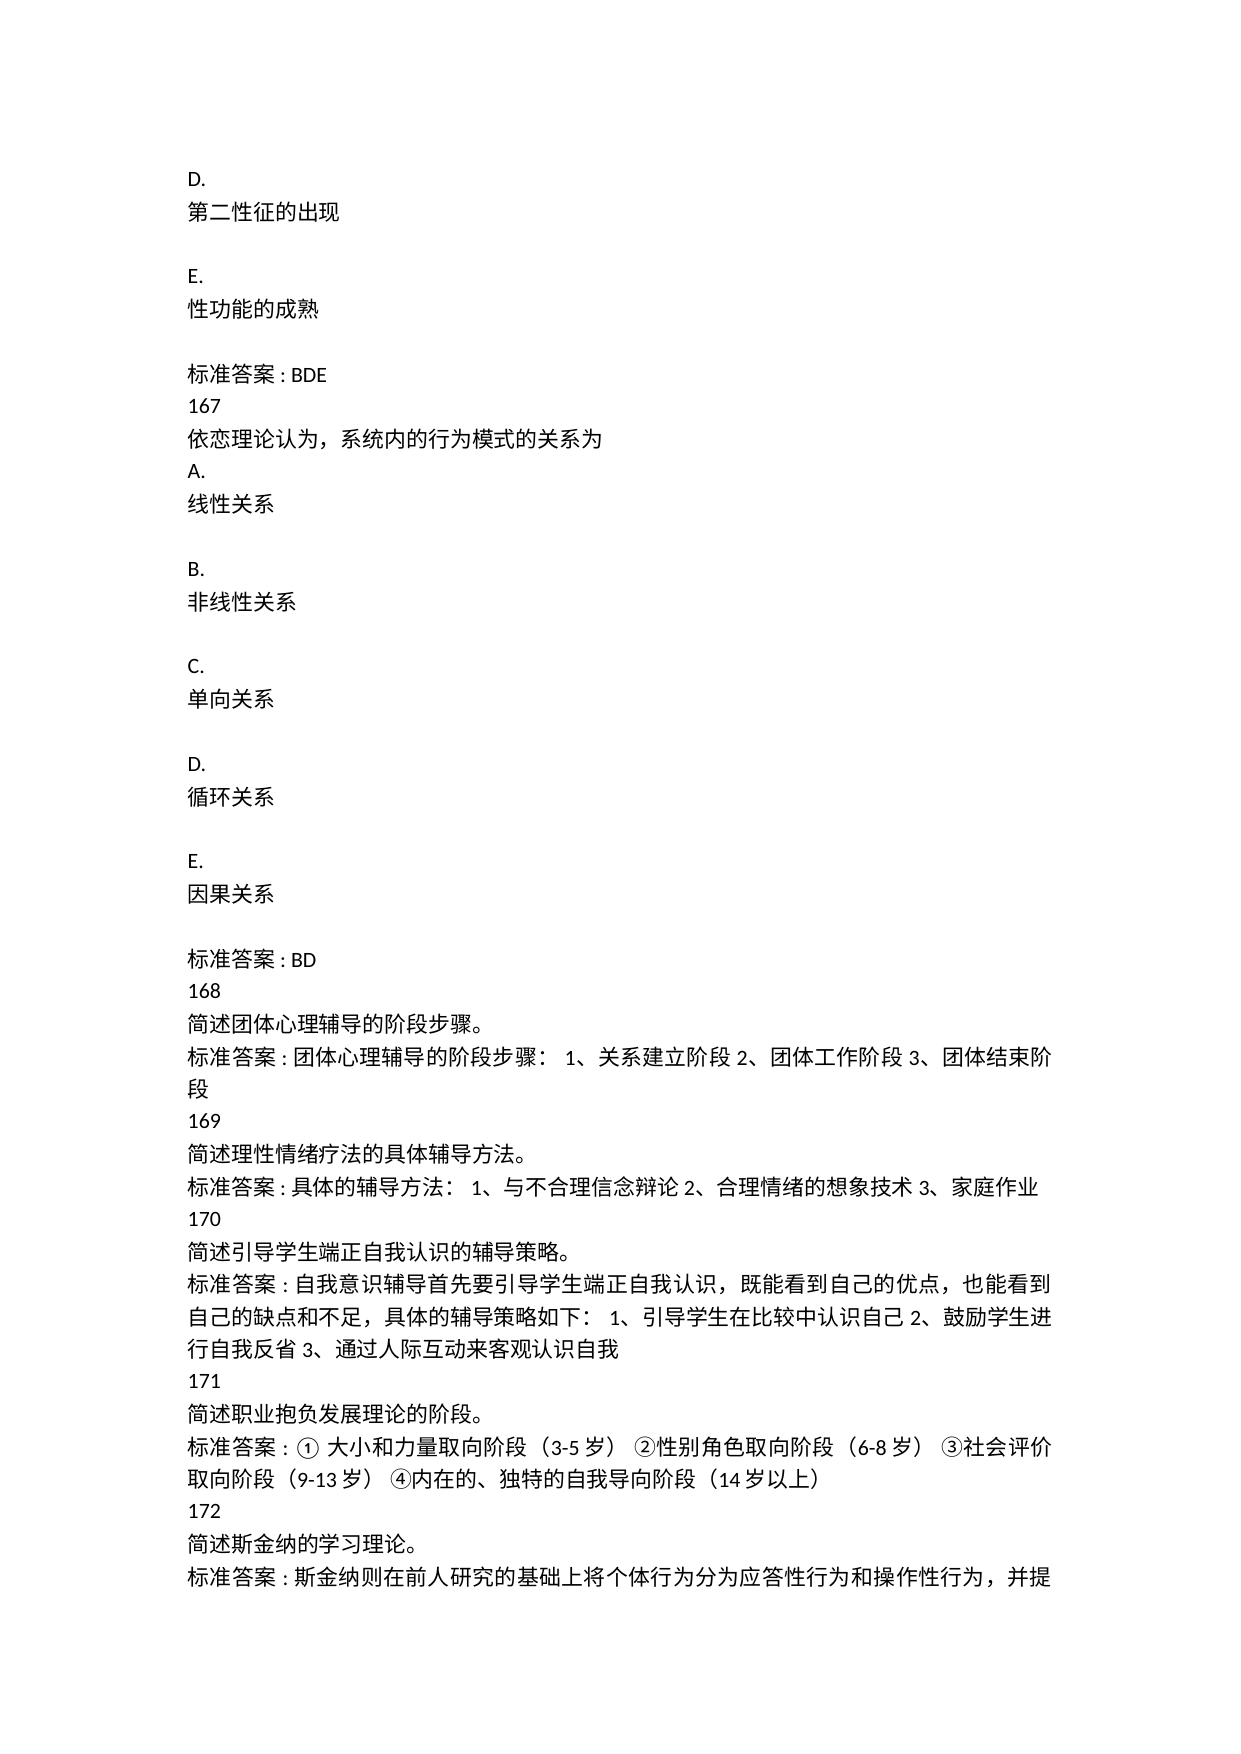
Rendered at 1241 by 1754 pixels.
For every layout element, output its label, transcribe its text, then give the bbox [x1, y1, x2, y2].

text 168 [187, 974, 1053, 1007]
text A. [187, 454, 1053, 487]
text 因果关系 [187, 877, 1053, 909]
text 循环关系 [187, 779, 1053, 812]
text E. [187, 259, 1053, 292]
text 简述理性情绪疗法的具体辅导方法。 [187, 1137, 1053, 1169]
text 170 [187, 1202, 1053, 1234]
text 简述斯金纳的学习理论。 [187, 1527, 1053, 1559]
text 标准答案 : 自我意识辅导首先要引导学生端正自我认识，既能看到自己的优点，也能看到自己的缺点和不足，具体的辅导策略如下： 1、引导学生在比较中认识自己 2、鼓励学生进行自我反省 3、通过人际互动来客观认识自我 [187, 1267, 1053, 1364]
text 标准答案 : 团体心理辅导的阶段步骤： 1、关系建立阶段 2、团体工作阶段 3、团体结束阶段 [187, 1039, 1053, 1104]
text 标准答案 : BD [187, 942, 1053, 974]
text 169 [187, 1104, 1053, 1137]
text 线性关系 [187, 487, 1053, 519]
text E. [187, 844, 1053, 877]
text C. [187, 649, 1053, 682]
text 第二性征的出现 [187, 194, 1053, 227]
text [187, 1559, 1053, 1592]
text 171 [187, 1364, 1053, 1397]
text 简述团体心理辅导的阶段步骤。 [187, 1007, 1053, 1039]
text D. [187, 162, 1053, 194]
text 单向关系 [187, 682, 1053, 714]
text 标准答案 : ①大小和力量取向阶段（3-5岁） ②性别角色取向阶段（6-8岁） ③社会评价取向阶段（9-13岁） ④内在的、独特的自我导向阶段（14岁以上） [187, 1429, 1053, 1494]
text D. [187, 747, 1053, 779]
text 依恋理论认为，系统内的行为模式的关系为 [187, 422, 1053, 454]
text 167 [187, 389, 1053, 422]
text 简述引导学生端正自我认识的辅导策略。 [187, 1234, 1053, 1267]
text 非线性关系 [187, 584, 1053, 617]
text 标准答案 : BDE [187, 357, 1053, 389]
text B. [187, 552, 1053, 584]
text 172 [187, 1494, 1053, 1527]
text 性功能的成熟 [187, 292, 1053, 324]
text 简述职业抱负发展理论的阶段。 [187, 1397, 1053, 1429]
text 标准答案 : 具体的辅导方法： 1、与不合理信念辩论 2、合理情绪的想象技术 3、家庭作业 [187, 1169, 1053, 1202]
